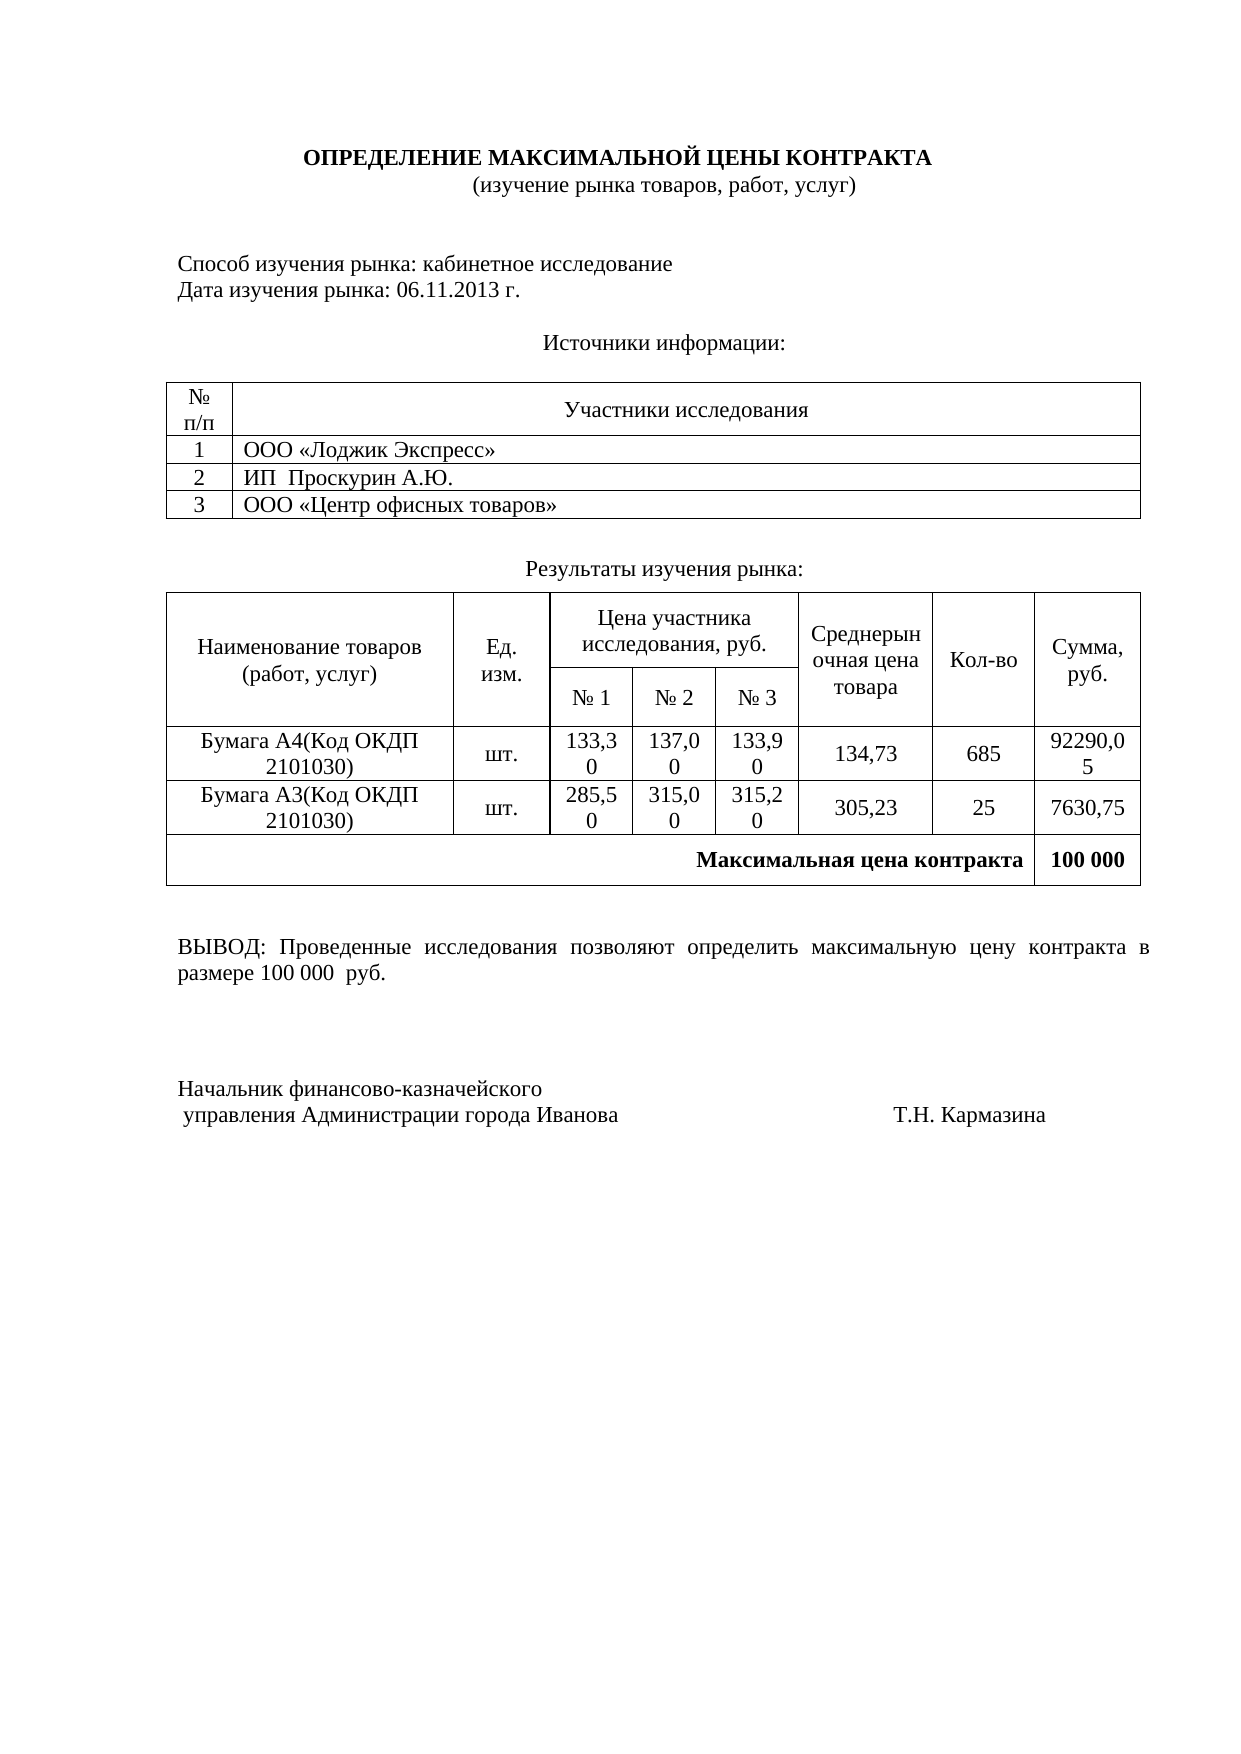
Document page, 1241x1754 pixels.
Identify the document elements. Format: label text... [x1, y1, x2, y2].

table_cell 285,50 [551, 781, 632, 833]
text (изучение рынка товаров, работ, услуг) [177, 171, 1152, 197]
table_cell 137,00 [633, 727, 715, 780]
table_cell Максимальная цена контракта [167, 835, 1034, 885]
table_cell № 2 [633, 668, 715, 726]
text Дата изучения рынка: 06.11.2013 г. [177, 276, 1152, 303]
table_cell Бумага А3(Код ОКДП 2101030) [167, 781, 453, 833]
table_cell 685 [933, 727, 1034, 780]
table_cell 305,23 [799, 781, 932, 833]
table_cell 92290,05 [1035, 727, 1140, 780]
table_cell ООО «Центр офисных товаров» [233, 491, 1140, 518]
table_cell Бумага А4(Код ОКДП 2101030) [167, 727, 453, 780]
table_cell 100 000 [1035, 835, 1140, 885]
text Результаты изучения рынка: [177, 555, 1152, 582]
table_cell шт. [454, 727, 549, 780]
text ВЫВОД: Проведенные исследования позволяют определить максимальную цену контракта в размере 100 000 руб. [177, 933, 1152, 986]
table_header № п/п [167, 383, 232, 435]
text Способ изучения рынка: кабинетное исследование [177, 250, 1152, 276]
table_cell 315,00 [633, 781, 715, 833]
table_header Среднерыночная цена товара [799, 593, 932, 726]
table_cell 315,20 [716, 781, 798, 833]
table_header Сумма, руб. [1035, 593, 1140, 726]
table_cell 1 [167, 436, 232, 463]
table_header Наименование товаров (работ, услуг) [167, 593, 453, 726]
table_header Участники исследования [233, 383, 1140, 435]
table_cell ИП Проскурин А.Ю. [233, 464, 1140, 490]
table_cell 3 [167, 491, 232, 518]
table_cell 7630,75 [1035, 781, 1140, 833]
table_cell 133,30 [551, 727, 632, 780]
table_cell № 1 [551, 668, 632, 726]
table_header Кол-во [933, 593, 1034, 726]
text Начальник финансово-казначейского [177, 1075, 1152, 1101]
text Источники информации: [177, 329, 1152, 355]
table_cell № 3 [716, 668, 798, 726]
table_cell 133,90 [716, 727, 798, 780]
table_cell 134,73 [799, 727, 932, 780]
table_header Ед. изм. [454, 593, 549, 726]
table_cell 25 [933, 781, 1034, 833]
table_cell 2 [167, 464, 232, 490]
table_header Цена участника исследования, руб. [551, 593, 798, 667]
table_cell шт. [454, 781, 549, 833]
text ОПРЕДЕЛЕНИЕ МАКСИМАЛЬНОЙ ЦЕНЫ КОНТРАКТА [83, 144, 1152, 171]
text управления Администрации города Иванова Т.Н. Кармазина [177, 1101, 1152, 1128]
table_cell ООО «Лоджик Экспресс» [233, 436, 1140, 463]
